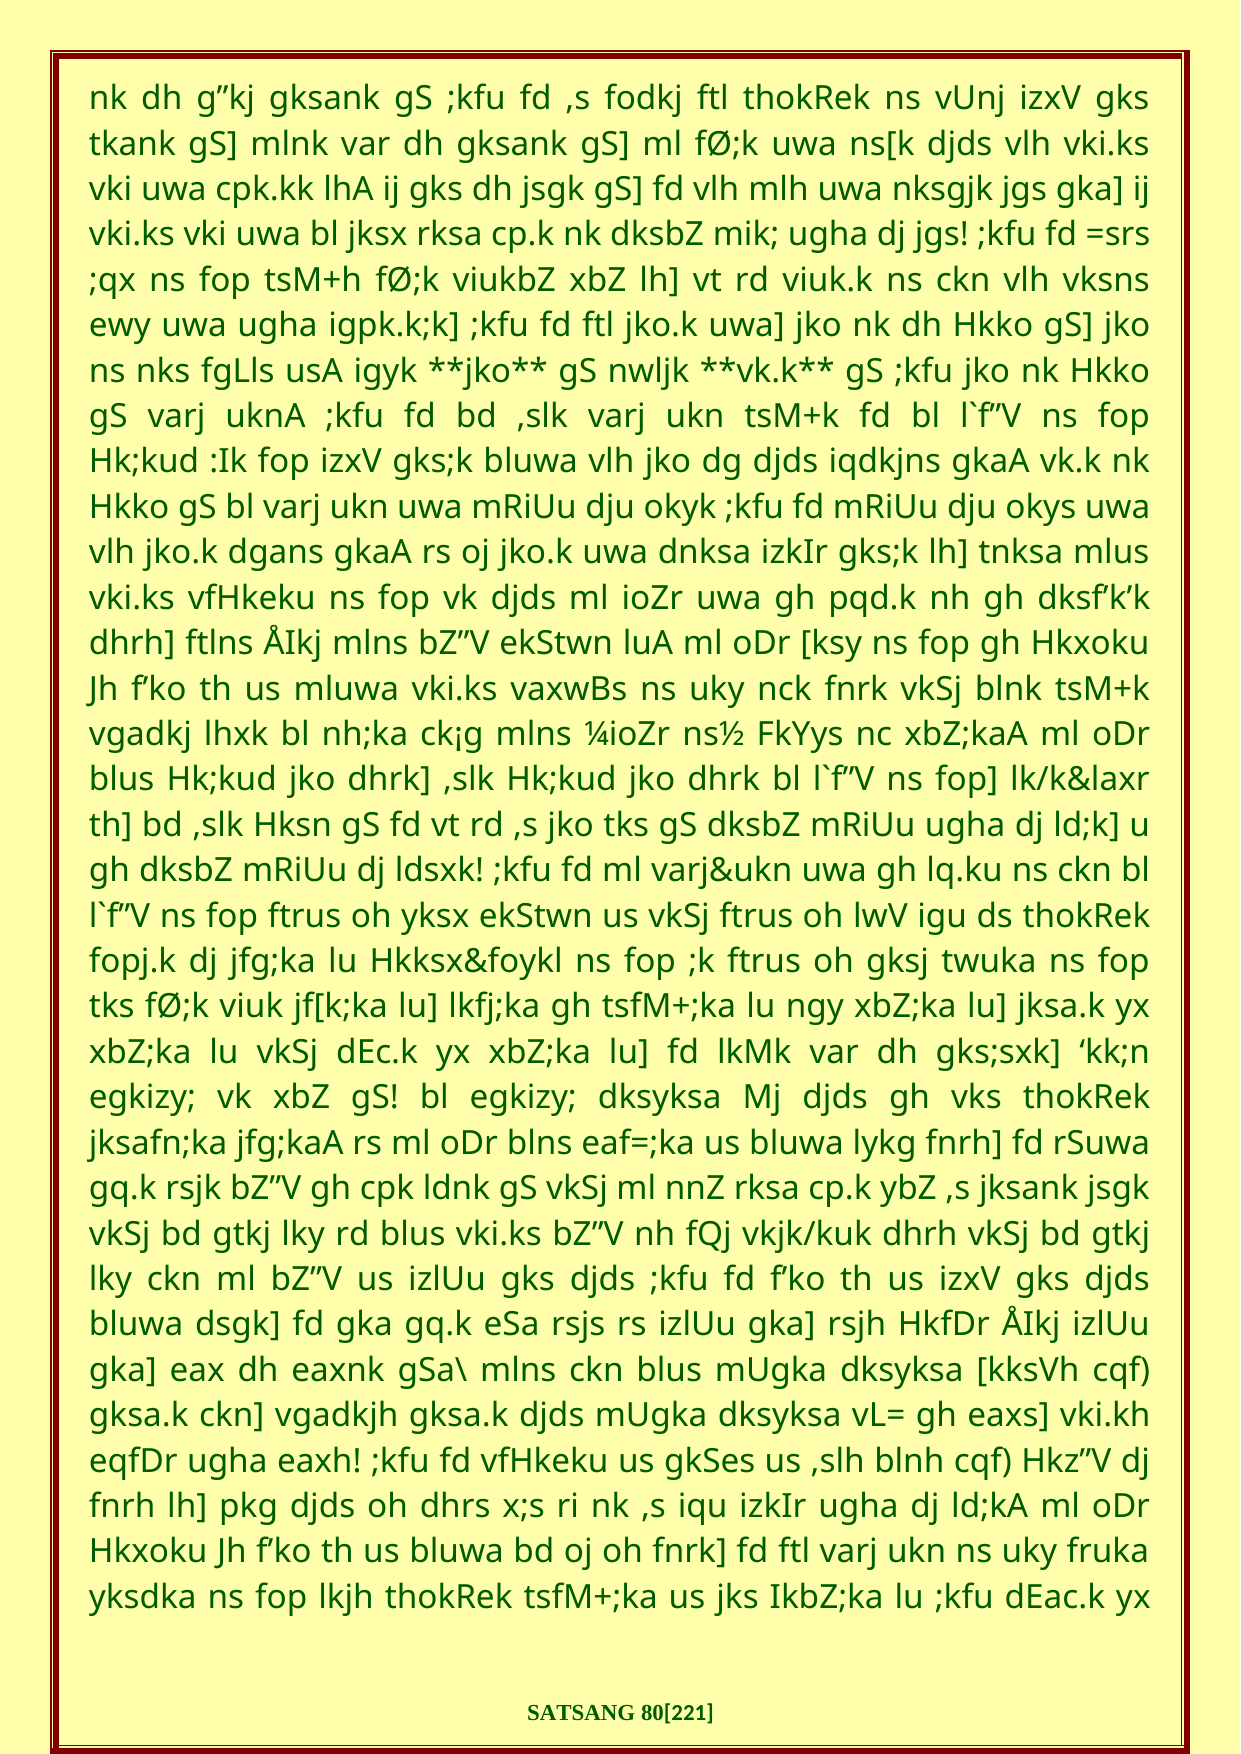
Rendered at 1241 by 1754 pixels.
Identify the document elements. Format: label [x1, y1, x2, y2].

text [89, 74, 1152, 1618]
